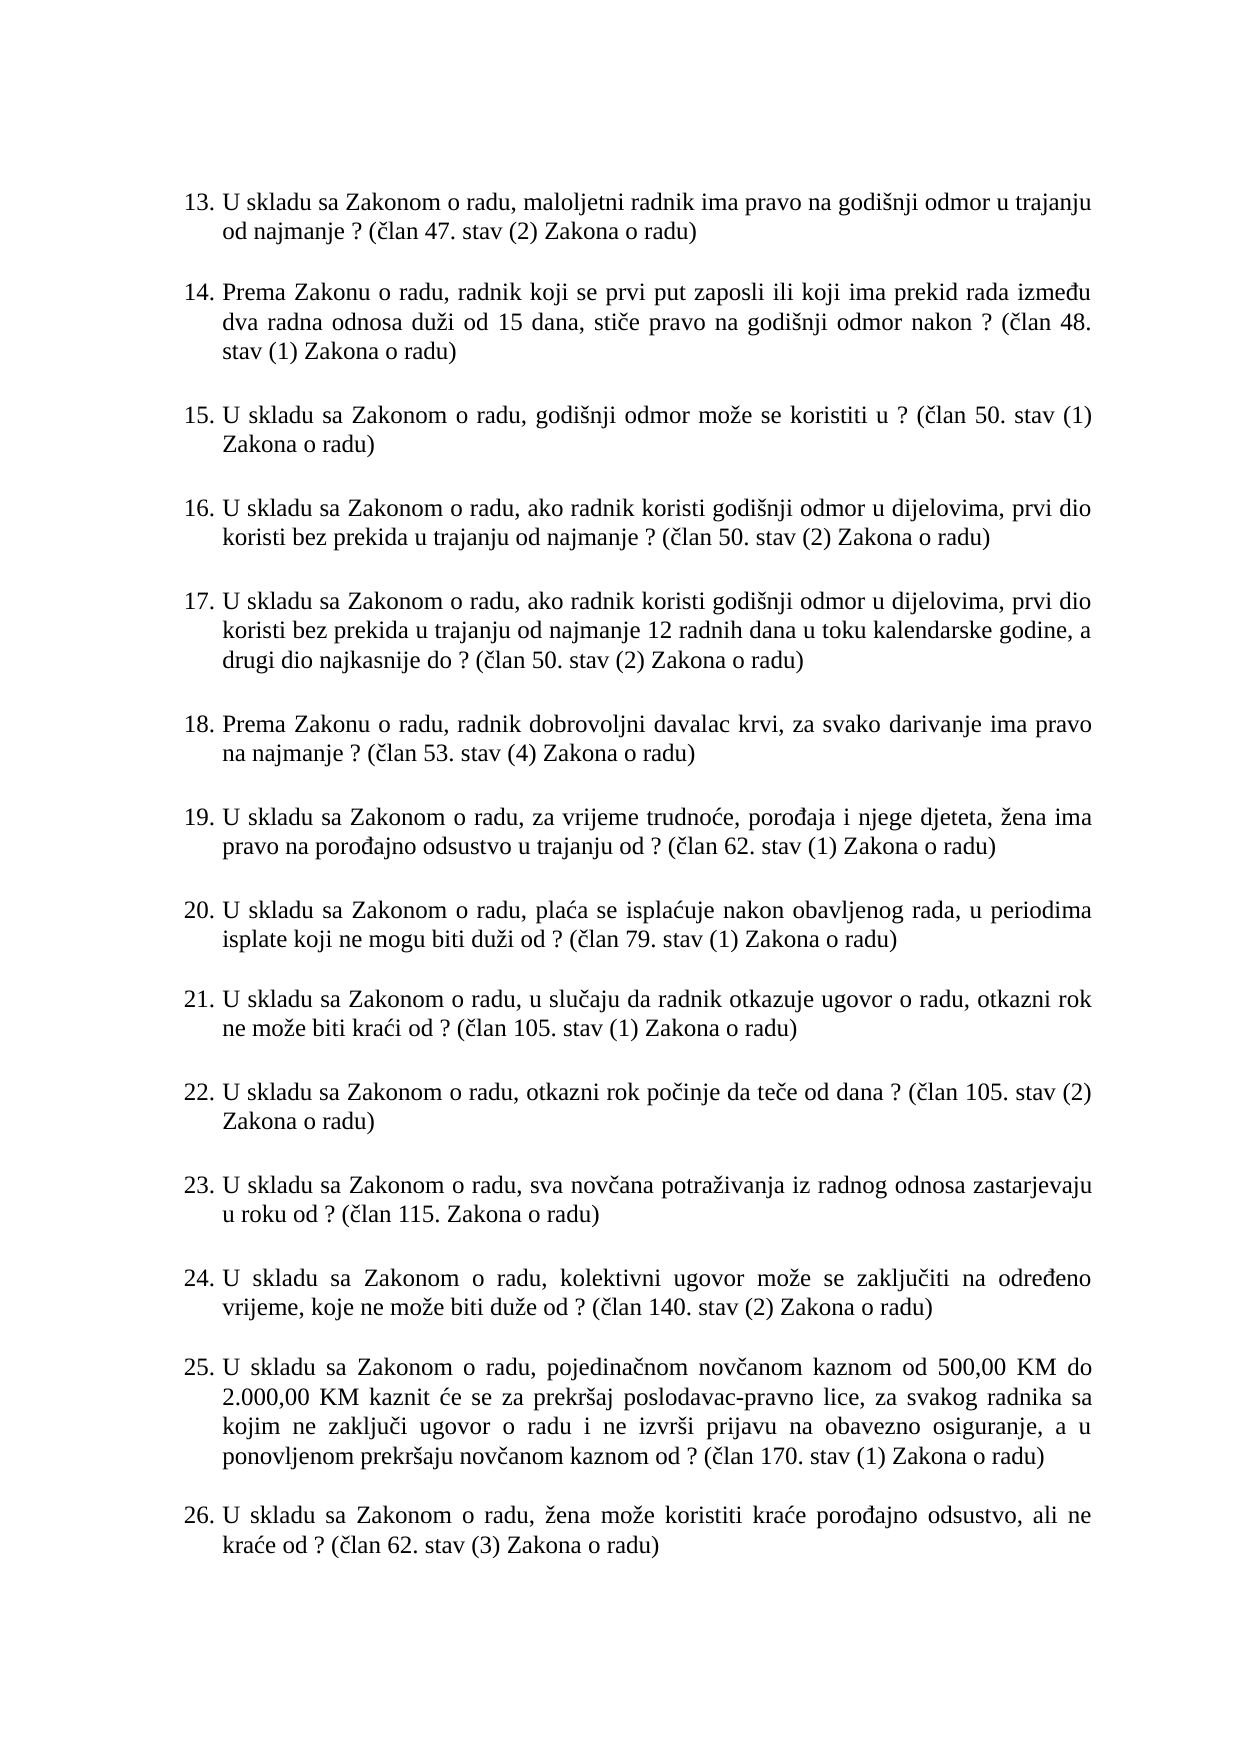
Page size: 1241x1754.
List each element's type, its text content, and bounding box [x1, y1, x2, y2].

list U skladu sa Zakonom o radu, godišnji odmor može se koristiti u ? (član 50. stav (1) Zakona o radu) [183, 400, 1093, 458]
list U skladu sa Zakonom o radu, ako radnik koristi godišnji odmor u dijelovima, prvi dio koristi bez prekida u trajanju od najmanje 12 radnih dana u toku kalendarske godine, a drugi dio najkasnije do ? (član 50. stav (2) Zakona o radu) [183, 586, 1093, 674]
list U skladu sa Zakonom o radu, ako radnik koristi godišnji odmor u dijelovima, prvi dio koristi bez prekida u trajanju od najmanje ? (član 50. stav (2) Zakona o radu) [183, 493, 1093, 552]
list Prema Zakonu o radu, radnik koji se prvi put zaposli ili koji ima prekid rada između dva radna odnosa duži od 15 dana, stiče pravo na godišnji odmor nakon ? (član 48. stav (1) Zakona o radu) [183, 277, 1093, 366]
list U skladu sa Zakonom o radu, plaća se isplaćuje nakon obavljenog rada, u periodima isplate koji ne mogu biti duži od ? (član 79. stav (1) Zakona o radu) [183, 895, 1093, 953]
list U skladu sa Zakonom o radu, u slučaju da radnik otkazuje ugovor o radu, otkazni rok ne može biti kraći od ? (član 105. stav (1) Zakona o radu) [183, 984, 1093, 1042]
list U skladu sa Zakonom o radu, žena može koristiti kraće porođajno odsustvo, ali ne kraće od ? (član 62. stav (3) Zakona o radu) [183, 1500, 1093, 1559]
list U skladu sa Zakonom o radu, otkazni rok počinje da teče od dana ? (član 105. stav (2) Zakona o radu) [183, 1077, 1093, 1136]
list U skladu sa Zakonom o radu, sva novčana potraživanja iz radnog odnosa zastarjevaju u roku od ? (član 115. Zakona o radu) [183, 1170, 1093, 1228]
list U skladu sa Zakonom o radu, za vrijeme trudnoće, porođaja i njege djeteta, žena ima pravo na porođajno odsustvo u trajanju od ? (član 62. stav (1) Zakona o radu) [183, 802, 1093, 860]
list U skladu sa Zakonom o radu, kolektivni ugovor može se zaključiti na određeno vrijeme, koje ne može biti duže od ? (član 140. stav (2) Zakona o radu) [183, 1263, 1093, 1322]
list Prema Zakonu o radu, radnik dobrovoljni davalac krvi, za svako darivanje ima pravo na najmanje ? (član 53. stav (4) Zakona o radu) [183, 709, 1093, 767]
list U skladu sa Zakonom o radu, pojedinačnom novčanom kaznom od 500,00 KM do 2.000,00 KM kaznit će se za prekršaj poslodavac-pravno lice, za svakog radnika sa kojim ne zaključi ugovor o radu i ne izvrši prijavu na obavezno osiguranje, a u ponovljenom prekršaju novčanom kaznom od ? (član 170. stav (1) Zakona o radu) [183, 1352, 1093, 1470]
list U skladu sa Zakonom o radu, maloljetni radnik ima pravo na godišnji odmor u trajanju od najmanje ? (član 47. stav (2) Zakona o radu) [183, 187, 1093, 245]
